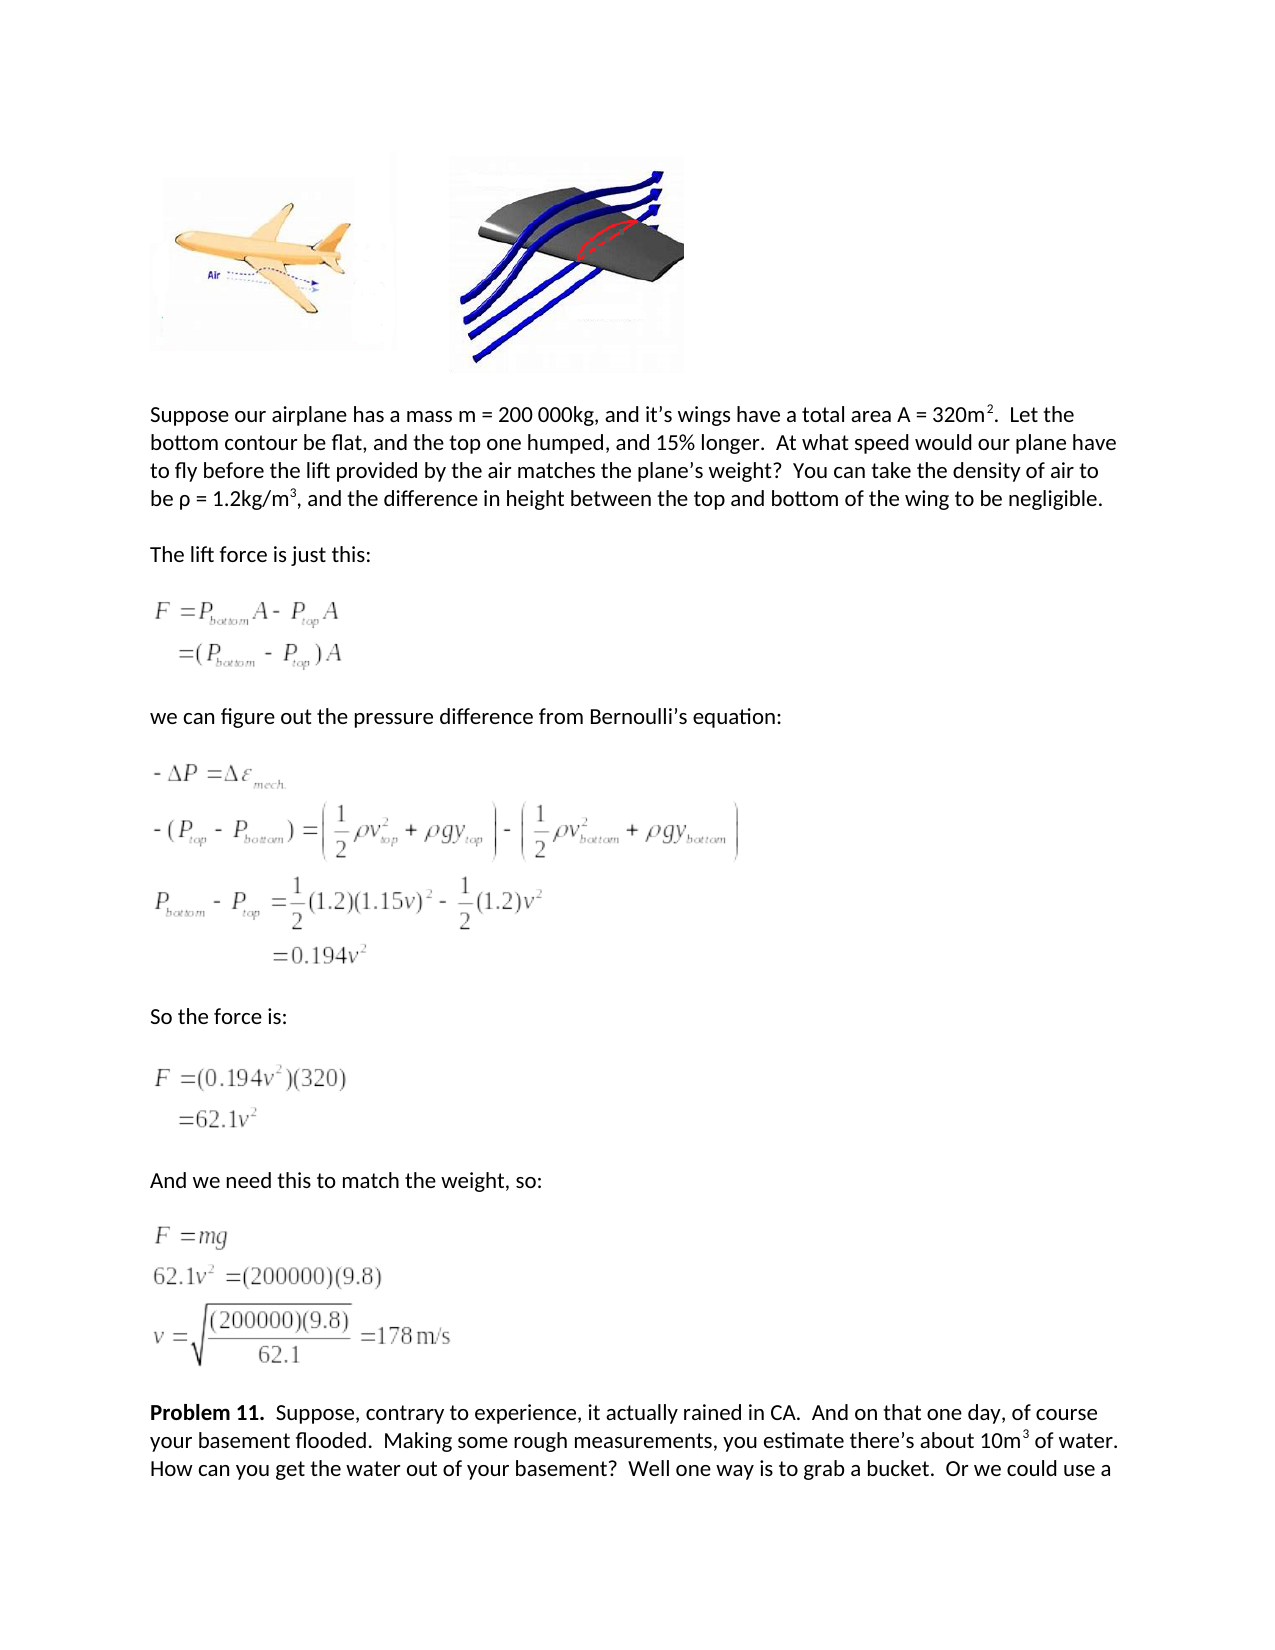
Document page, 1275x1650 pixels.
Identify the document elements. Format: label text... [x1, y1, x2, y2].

text And we need this to match the weight, so: [150, 1167, 1125, 1194]
text Suppose our airplane has a mass m = 200 000kg, and it’s wings have a total area A = 320m2. Let the bottom contour be flat, and the top one humped, and 15% longer. At what speed would our plane have to fly before the lift provided by the air matches the plane’s weight? You can take the density of air to be ρ = 1.2kg/m3, and the difference in height between the top and bottom of the wing to be negligible. [150, 401, 1125, 513]
text we can figure out the pressure difference from Bernoulli’s equation: [150, 702, 1125, 730]
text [150, 1398, 1125, 1482]
text The lift force is just this: [150, 541, 1125, 569]
picture [150, 150, 797, 373]
text So the force is: [150, 1002, 1125, 1031]
